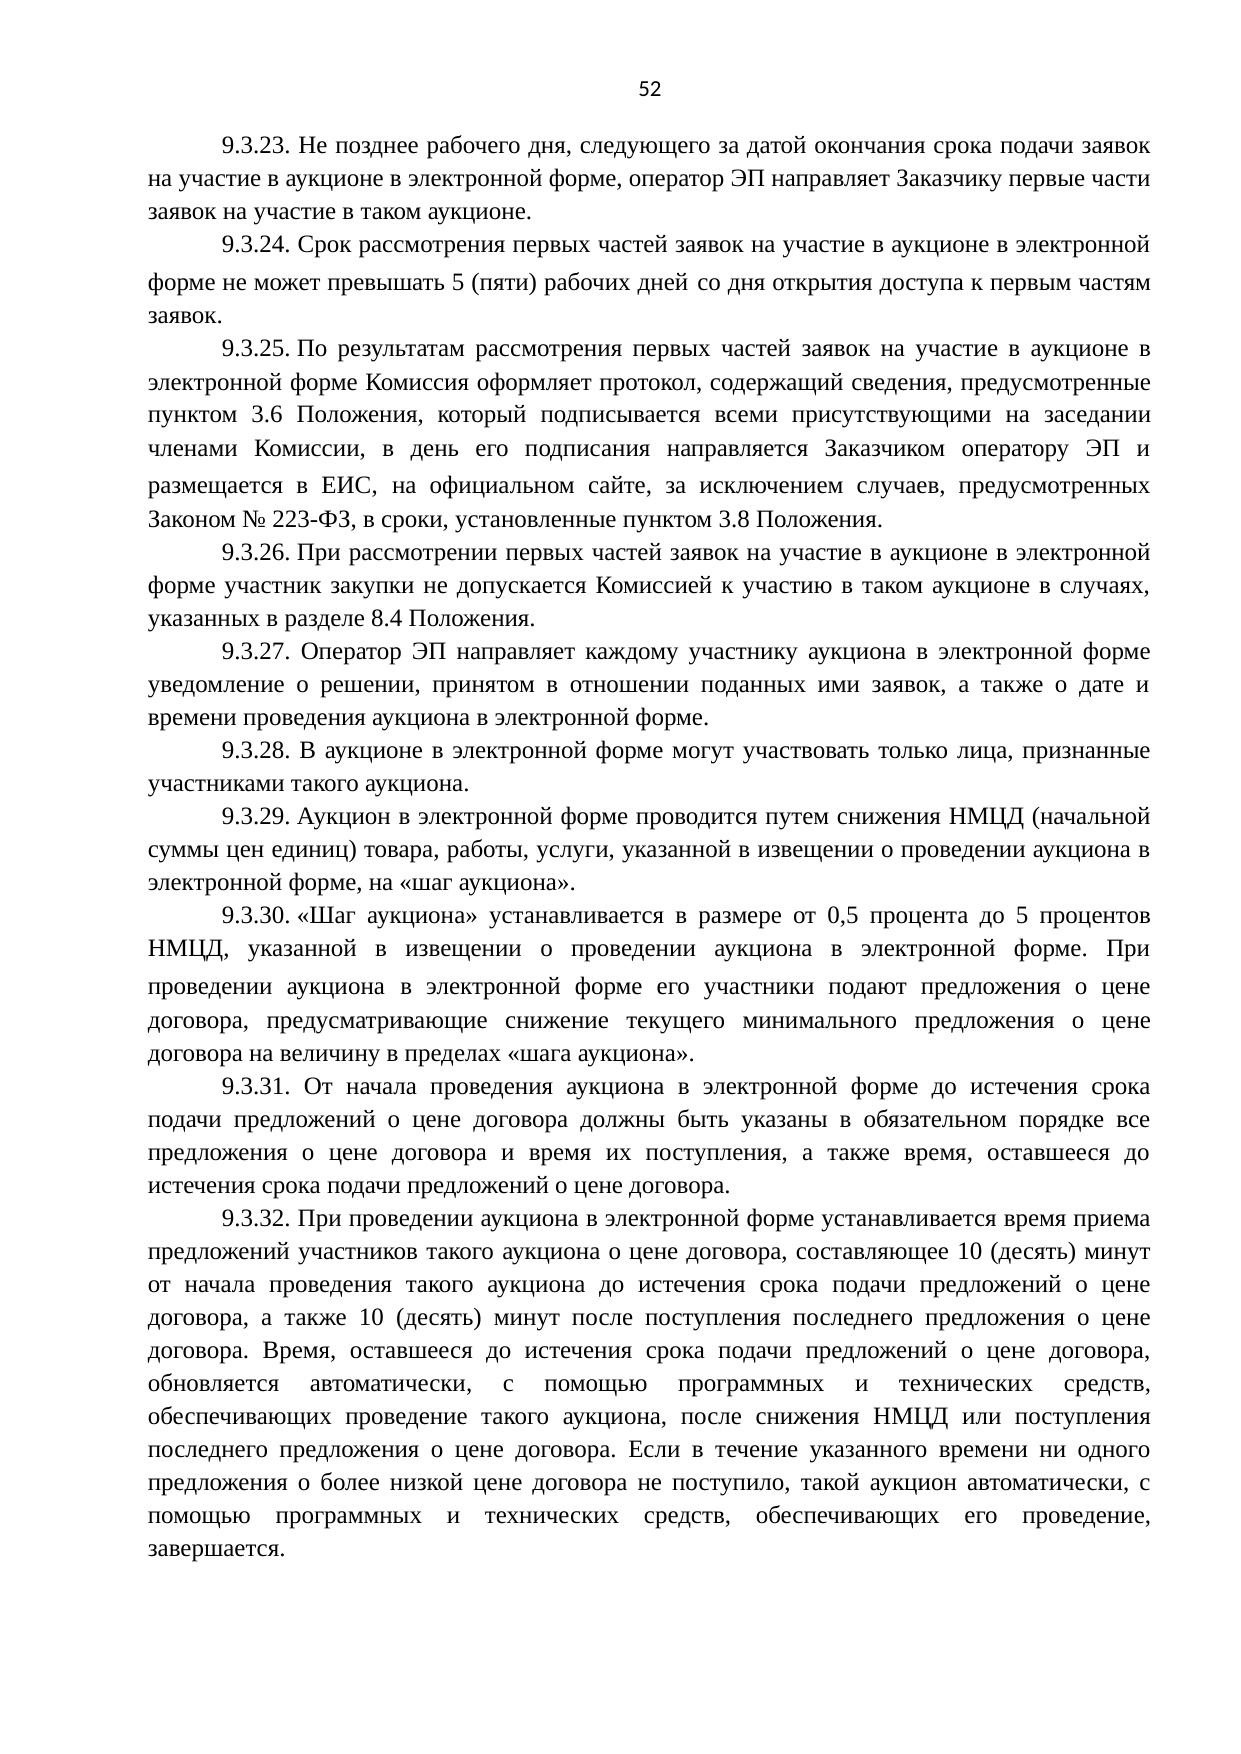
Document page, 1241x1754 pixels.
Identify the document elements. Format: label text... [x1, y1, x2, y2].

text 9.3.30. «Шаг аукциона» устанавливается в размере от 0,5 процента до 5 процентов НМЦД, указанной в извещении о проведении аукциона в электронной форме. При проведении аукциона в электронной форме его участники подают предложения о цене договора, предусматривающие снижение текущего минимального предложения о цене договора на величину в пределах «шага аукциона». [148, 900, 1152, 1067]
text 9.3.31. От начала проведения аукциона в электронной форме до истечения срока подачи предложений о цене договора должны быть указаны в обязательном порядке все предложения о цене договора и время их поступления, а также время, оставшееся до истечения срока подачи предложений о цене договора. [148, 1071, 1152, 1199]
text 9.3.24. Срок рассмотрения первых частей заявок на участие в аукционе в электронной форме не может превышать 5 (пяти) рабочих дней со дня открытия доступа к первым частям заявок. [148, 229, 1152, 329]
text 9.3.29. Аукцион в электронной форме проводится путем снижения НМЦД (начальной суммы цен единиц) товара, работы, услуги, указанной в извещении о проведении аукциона в электронной форме, на «шаг аукциона». [148, 801, 1152, 896]
text 9.3.23. Не позднее рабочего дня, следующего за датой окончания срока подачи заявок на участие в аукционе в электронной форме, оператор ЭП направляет Заказчику первые части заявок на участие в таком аукционе. [148, 130, 1152, 225]
text 9.3.28. В аукционе в электронной форме могут участвовать только лица, признанные участниками такого аукциона. [148, 735, 1152, 797]
text 9.3.26. При рассмотрении первых частей заявок на участие в аукционе в электронной форме участник закупки не допускается Комиссией к участию в таком аукционе в случаях, указанных в разделе 8.4 Положения. [148, 537, 1152, 632]
text 9.3.27. Оператор ЭП направляет каждому участнику аукциона в электронной форме уведомление о решении, принятом в отношении поданных ими заявок, а также о дате и времени проведения аукциона в электронной форме. [148, 636, 1152, 731]
text 9.3.32. При проведении аукциона в электронной форме устанавливается время приема предложений участников такого аукциона о цене договора, составляющее 10 (десять) минут от начала проведения такого аукциона до истечения срока подачи предложений о цене договора, а также 10 (десять) минут после поступления последнего предложения о цене договора. Время, оставшееся до истечения срока подачи предложений о цене договора, обновляется автоматически, с помощью программных и технических средств, обеспечивающих проведение такого аукциона, после снижения НМЦД или поступления последнего предложения о цене договора. Если в течение указанного времени ни одного предложения о более низкой цене договора не поступило, такой аукцион автоматически, с помощью программных и технических средств, обеспечивающих его проведение, завершается. [148, 1203, 1152, 1562]
text 9.3.25. По результатам рассмотрения первых частей заявок на участие в аукционе в электронной форме Комиссия оформляет протокол, содержащий сведения, предусмотренные пунктом 3.6 Положения, который подписывается всеми присутствующими на заседании членами Комиссии, в день его подписания направляется Заказчиком оператору ЭП и размещается в ЕИС, на официальном сайте, за исключением случаев, предусмотренных Законом № 223-ФЗ, в сроки, установленные пунктом 3.8 Положения. [148, 333, 1152, 533]
